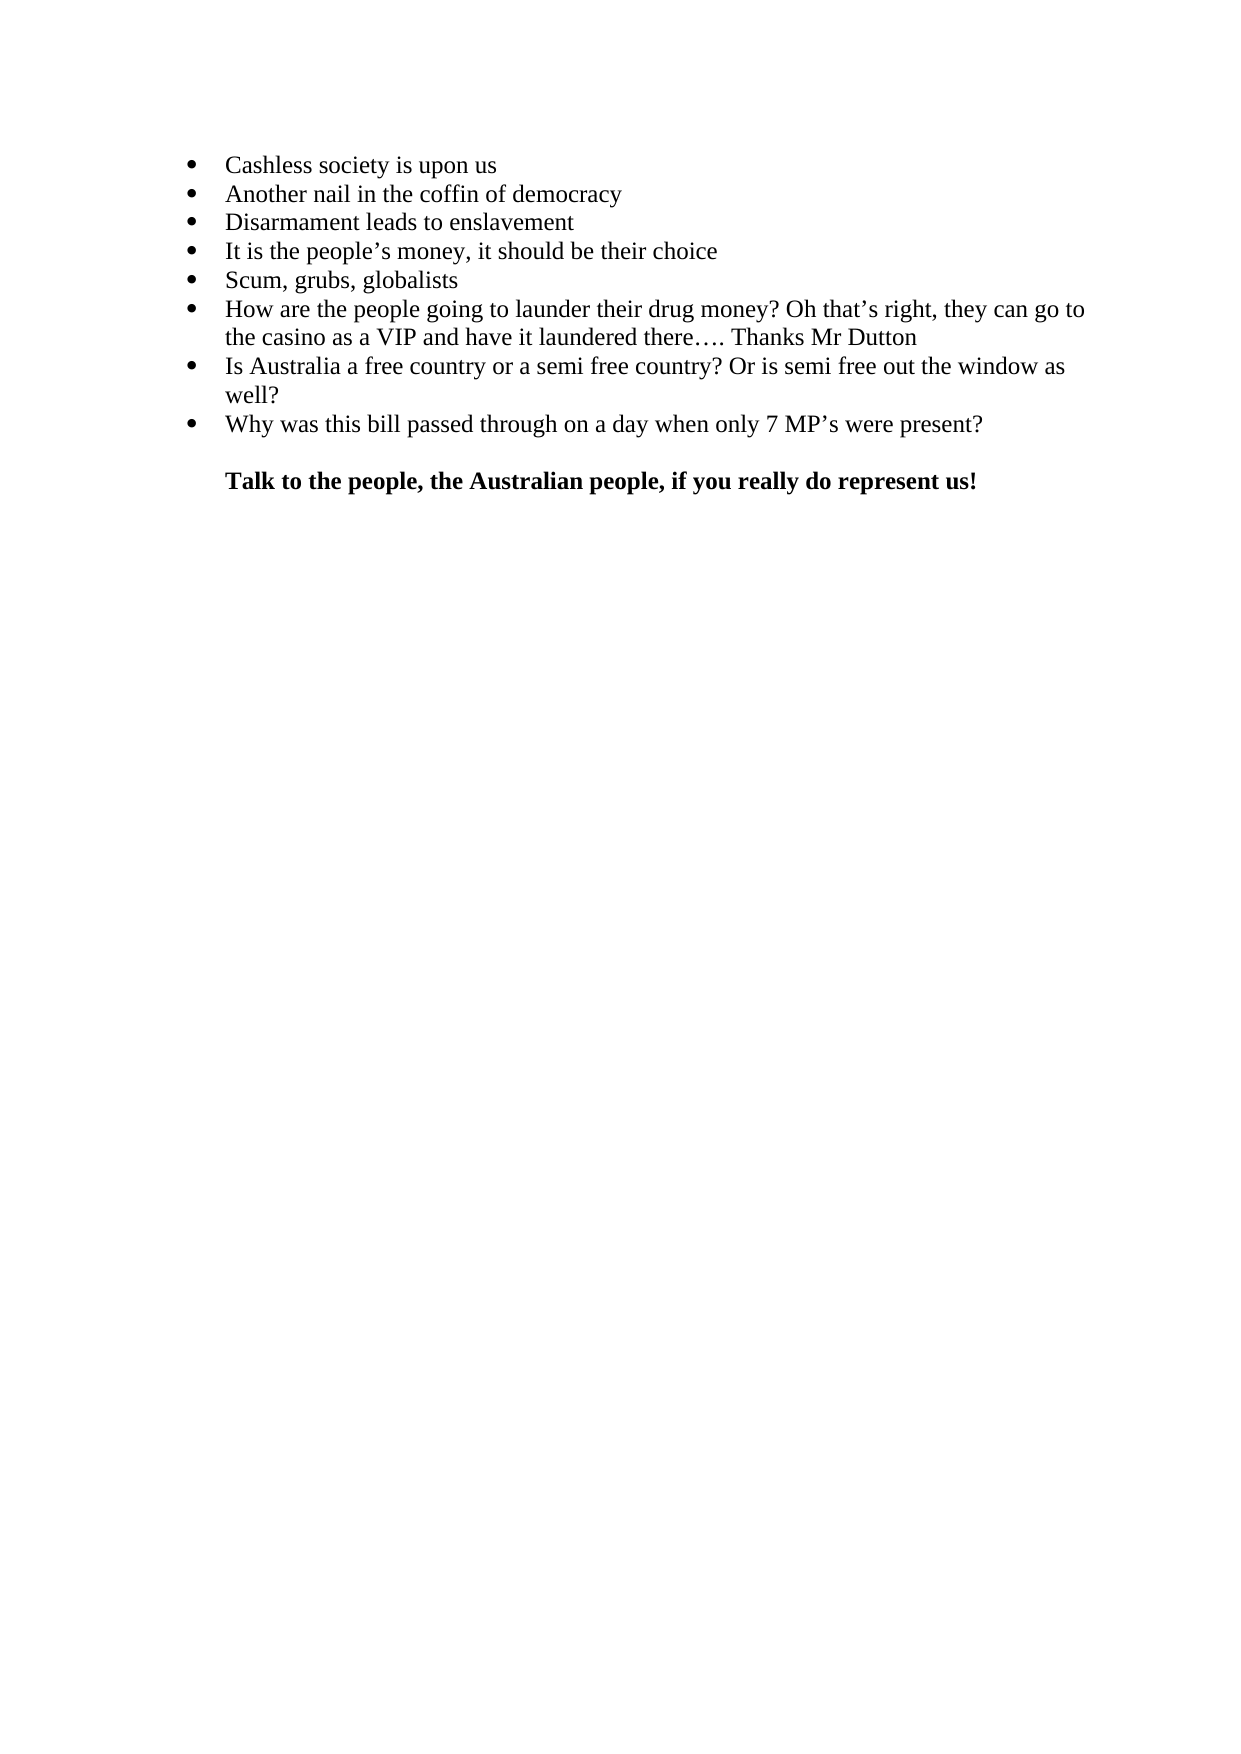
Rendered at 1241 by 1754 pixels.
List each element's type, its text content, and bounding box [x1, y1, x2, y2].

list Disarmament leads to enslavement [187, 207, 1090, 236]
list Talk to the people, the Australian people, if you really do represent us! [225, 466, 1090, 495]
list Cashless society is upon us [187, 150, 1090, 179]
list Another nail in the coffin of democracy [187, 179, 1090, 207]
list Scum, grubs, globalists [187, 265, 1090, 294]
list Why was this bill passed through on a day when only 7 MP’s were present? [187, 409, 1090, 437]
list It is the people’s money, it should be their choice [187, 236, 1090, 265]
list Is Australia a free country or a semi free country? Or is semi free out the window as well? [187, 351, 1090, 409]
list How are the people going to launder their drug money? Oh that’s right, they can go to the casino as a VIP and have it laundered there…. Thanks Mr Dutton [187, 294, 1090, 351]
